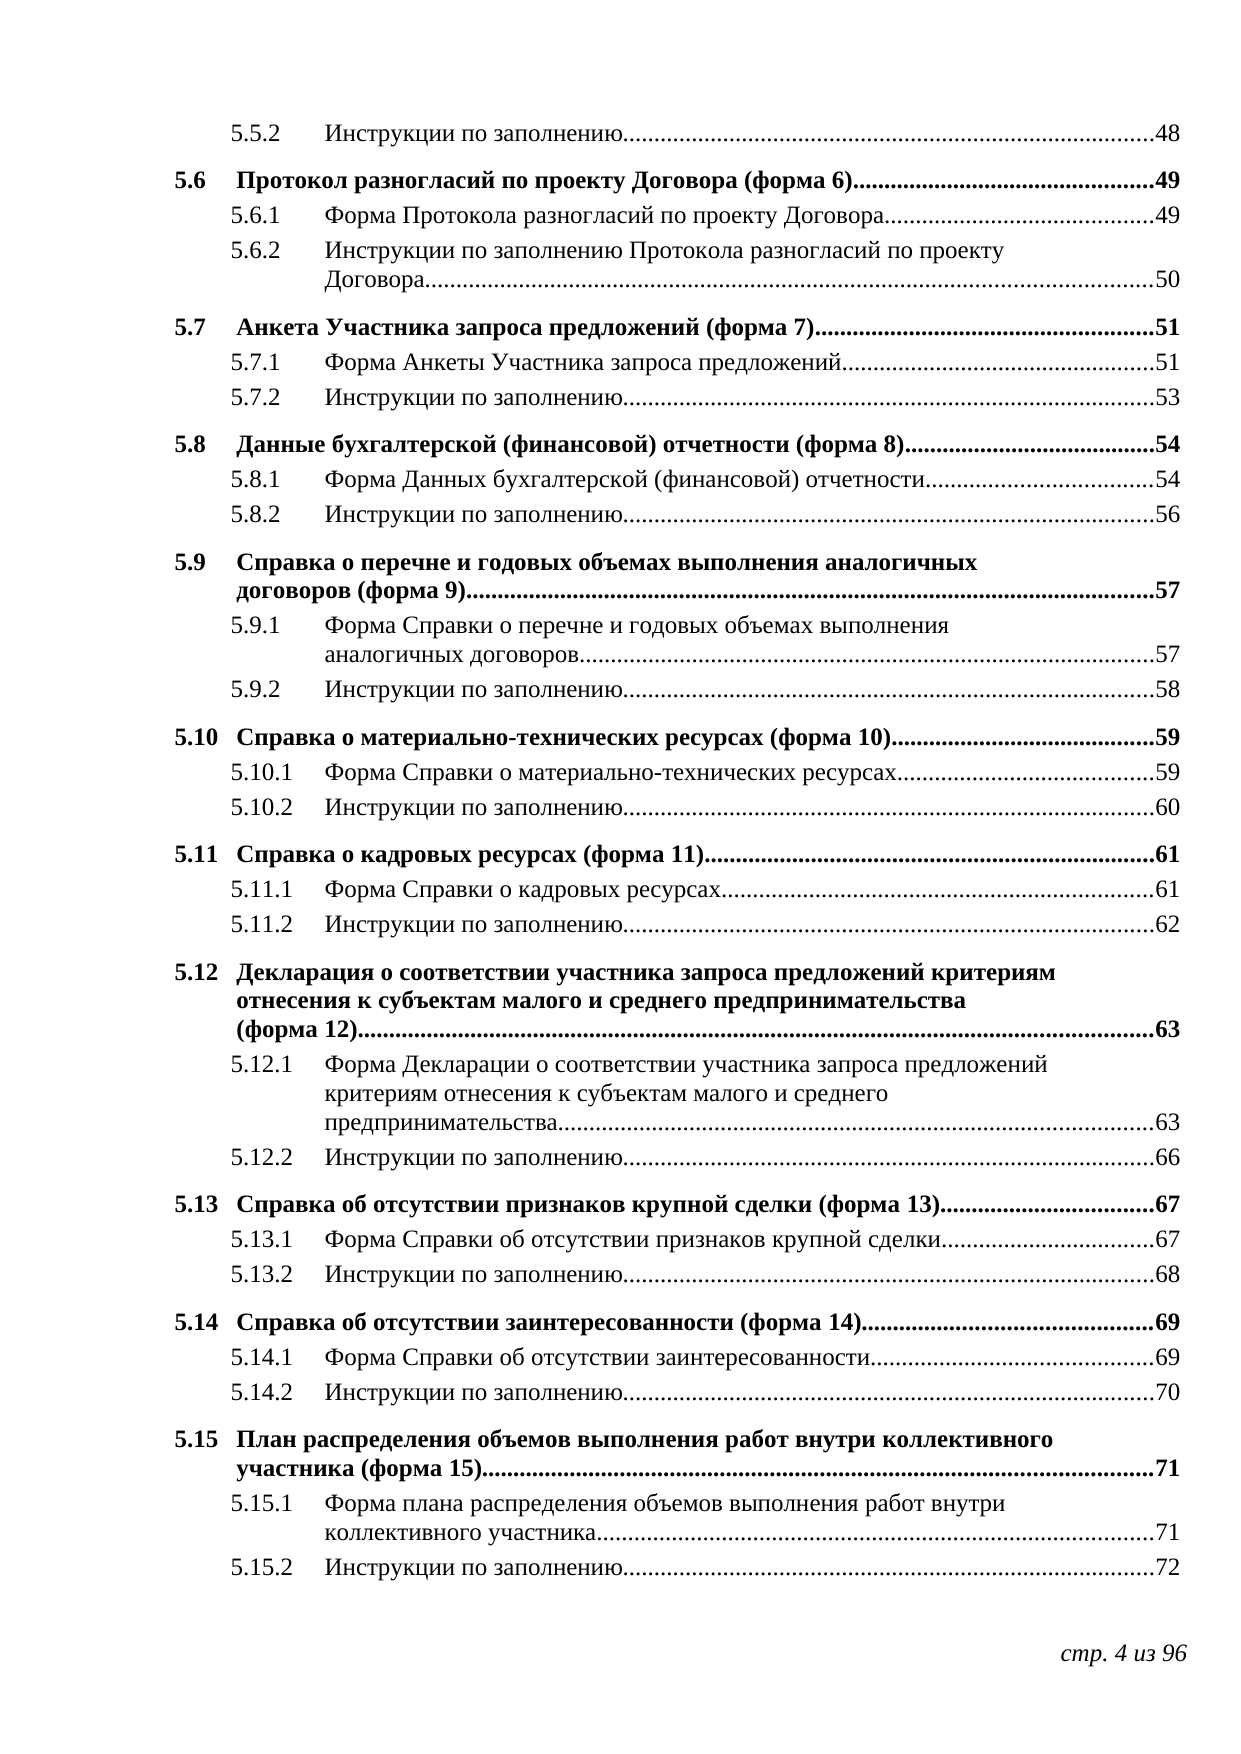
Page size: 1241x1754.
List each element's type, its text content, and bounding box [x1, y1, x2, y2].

text 5.11.1 Форма Справки о кадровых ресурсах 61 [230, 874, 1063, 903]
text 5.11 Справка о кадровых ресурсах (форма 11) 61 [174, 839, 1093, 868]
text 5.13.1 Форма Справки об отсутствии признаков крупной сделки 67 [230, 1224, 1063, 1253]
text 5.5.2 Инструкции по заполнению 48 [230, 118, 1063, 147]
text 5.12.1 Форма Декларации о соответствии участника запроса предложений критериям отнесения к субъектам малого и среднего предпринимательства 63 [230, 1049, 1063, 1136]
text 5.9.1 Форма Справки о перечне и годовых объемах выполнения аналогичных договоров 57 [230, 611, 1063, 668]
text 5.6.1 Форма Протокола разногласий по проекту Договора 49 [230, 201, 1063, 229]
text 5.9.2 Инструкции по заполнению 58 [230, 674, 1063, 703]
text 5.14 Справка об отсутствии заинтересованности (форма 14) 69 [174, 1307, 1093, 1336]
text 5.7.1 Форма Анкеты Участника запроса предложений 51 [230, 347, 1063, 376]
text 5.10 Справка о материально-технических ресурсах (форма 10) 59 [174, 722, 1093, 751]
text 5.7 Анкета Участника запроса предложений (форма 7) 51 [174, 312, 1093, 341]
text 5.9 Справка о перечне и годовых объемах выполнения аналогичных договоров (форма 9) 57 [174, 547, 1093, 604]
text 5.13 Справка об отсутствии признаков крупной сделки (форма 13) 67 [174, 1189, 1093, 1218]
text 5.6 Протокол разногласий по проекту Договора (форма 6) 49 [174, 166, 1093, 194]
text 5.11.2 Инструкции по заполнению 62 [230, 909, 1063, 938]
text 5.14.2 Инструкции по заполнению 70 [230, 1377, 1063, 1406]
text 5.12 Декларация о соответствии участника запроса предложений критериям отнесения к субъектам малого и среднего предпринимательства (форма 12) 63 [174, 957, 1093, 1043]
text 5.15 План распределения объемов выполнения работ внутри коллективного участника (форма 15) 71 [174, 1424, 1093, 1482]
text 5.15.2 Инструкции по заполнению 72 [230, 1552, 1063, 1581]
text 5.6.2 Инструкции по заполнению Протокола разногласий по проекту Договора 50 [230, 236, 1063, 293]
text 5.8.1 Форма Данных бухгалтерской (финансовой) отчетности 54 [230, 464, 1063, 493]
text 5.13.2 Инструкции по заполнению 68 [230, 1259, 1063, 1288]
text 5.15.1 Форма плана распределения объемов выполнения работ внутри коллективного участника 71 [230, 1488, 1063, 1546]
text 5.10.1 Форма Справки о материально-технических ресурсах 59 [230, 757, 1063, 786]
text 5.7.2 Инструкции по заполнению 53 [230, 382, 1063, 411]
text 5.8 Данные бухгалтерской (финансовой) отчетности (форма 8) 54 [174, 429, 1093, 458]
text 5.8.2 Инструкции по заполнению 56 [230, 499, 1063, 528]
text 5.14.1 Форма Справки об отсутствии заинтересованности 69 [230, 1342, 1063, 1371]
text 5.10.2 Инструкции по заполнению 60 [230, 792, 1063, 821]
text 5.12.2 Инструкции по заполнению 66 [230, 1142, 1063, 1171]
